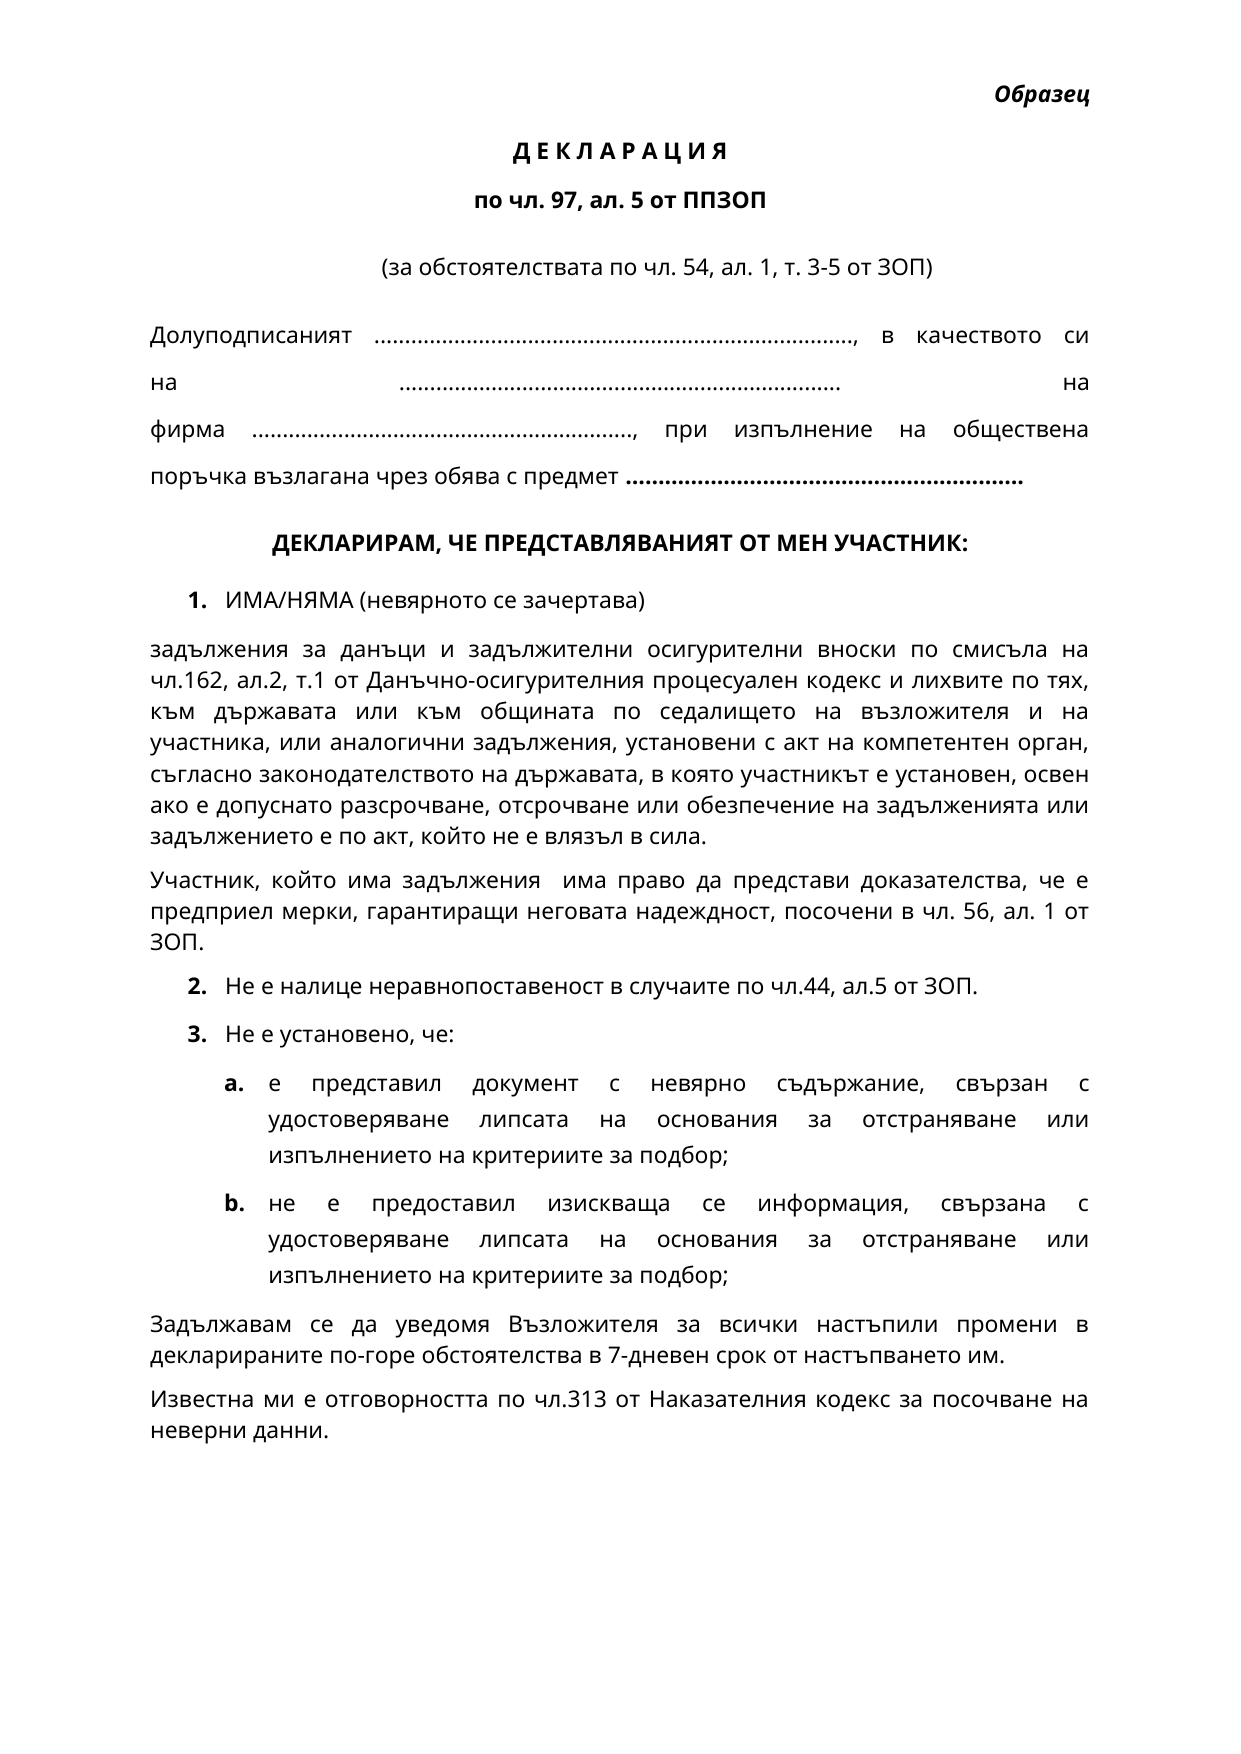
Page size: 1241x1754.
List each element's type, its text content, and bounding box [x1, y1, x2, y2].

text Участник, който има задължения има право да представи доказателства, че е предприел мерки, гарантиращи неговата надеждност, посочени в чл. 56, ал. 1 от ЗОП. [150, 864, 1090, 957]
text ДЕКЛАРИРАМ, ЧЕ ПРЕДСТАВЛЯВАНИЯТ ОТ МЕН УЧАСТНИК: [150, 527, 1090, 558]
list е представил документ с невярно съдържание, свързан с удостоверяване липсата на основания за отстраняване или изпълнението на критериите за подбор; [224, 1067, 1090, 1170]
text (за обстоятелствата по чл. 54, ал. 1, т. 3-5 от ЗОП) [224, 251, 1090, 282]
text Д Е К Л А Р А Ц И Я [150, 135, 1090, 166]
text Известна ми е отговорността по чл.313 от Наказателния кодекс за посочване на неверни данни. [150, 1382, 1090, 1445]
text Долуподписаният .............................................................................., в качеството си на ........................................................................ на фирма .............................................................., при изпълнение на обществена поръчка възлагана чрез обява с предмет ……………………………………………………. [150, 319, 1090, 491]
text Образец [150, 78, 1090, 109]
list ИМА/НЯМА (невярното се зачертава) [187, 584, 1090, 615]
list Не е установено, че: [187, 1018, 1090, 1050]
list не е предоставил изискваща се информация, свързана с удостоверяване липсата на основания за отстраняване или изпълнението на критериите за подбор; [224, 1187, 1090, 1290]
text Задължавам се да уведомя Възложителя за всички настъпили промени в декларираните по-горе обстоятелства в 7-дневен срок от настъпването им. [150, 1307, 1090, 1370]
list Не е налице неравнопоставеност в случаите по чл.44, ал.5 от ЗОП. [187, 970, 1090, 1001]
text задължения за данъци и задължителни осигурителни вноски по смисъла на чл.162, ал.2, т.1 от Данъчно-осигурителния процесуален кодекс и лихвите по тях, към държавата или към общината по седалището на възложителя и на участника, или аналогични задължения, установени с акт на компетентен орган, съгласно законодателството на държавата, в която участникът е установен, освен ако е допуснато разсрочване, отсрочване или обезпечение на задълженията или задължението е по акт, който не е влязъл в сила. [150, 632, 1090, 851]
text по чл. 97, ал. 5 от ППЗОП [150, 183, 1090, 215]
